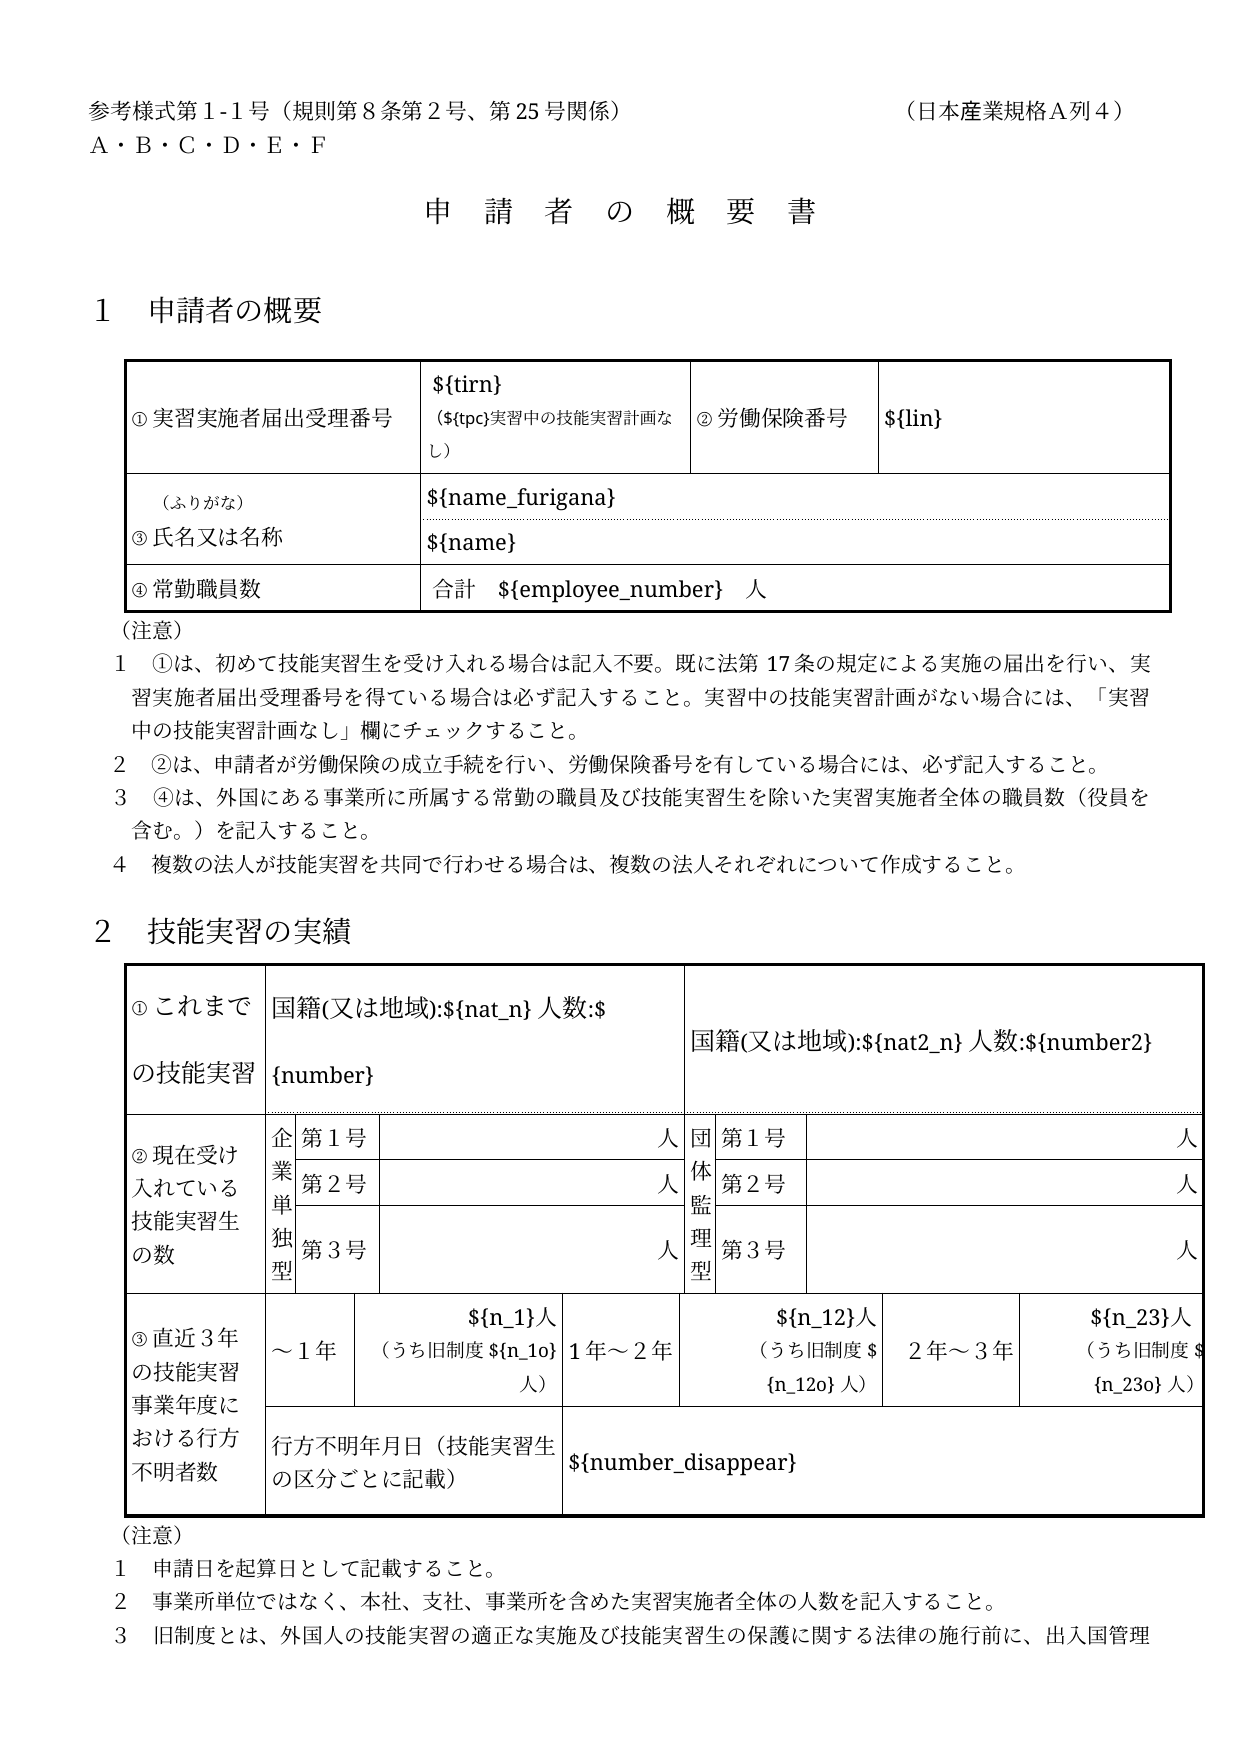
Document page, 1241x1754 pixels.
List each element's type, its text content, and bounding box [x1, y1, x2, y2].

table_cell 国籍(又は地域):${nat2_n} 人数:${number2} [685, 966, 1202, 1112]
table_cell 人 [807, 1206, 1202, 1293]
text 参考様式第１-１号（規則第８条第２号、第25号関係） （日本産業規格Ａ列４） [89, 94, 1152, 127]
text １ 申請者の概要 [89, 276, 1152, 342]
table_header ②労働保険番号 [691, 362, 878, 473]
text ２ ②は、申請者が労働保険の成立手続を行い、労働保険番号を有している場合には、必ず記入すること。 [89, 746, 1152, 780]
table_cell ②現在受け入れている技能実習生の数 [127, 1115, 265, 1293]
table_header ①実習実施者届出受理番号 [127, 362, 420, 473]
table_cell 人 [807, 1115, 1202, 1159]
text ３ ④は、外国にある事業所に所属する常勤の職員及び技能実習生を除いた実習実施者全体の職員数（役員を含む。）を記入すること。 [111, 780, 1152, 846]
text （注意） [111, 613, 1152, 646]
text Ａ・Ｂ・Ｃ・Ｄ・Ｅ・Ｆ [89, 127, 1152, 160]
table_cell ④常勤職員数 [127, 565, 420, 610]
table_cell 人 [380, 1160, 684, 1205]
table_cell ${name_furigana} [421, 474, 1169, 519]
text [111, 1617, 1152, 1651]
text １ ①は、初めて技能実習生を受け入れる場合は記入不要。既に法第17条の規定による実施の届出を行い、実習実施者届出受理番号を得ている場合は必ず記入すること。実習中の技能実習計画がない場合には、「実習中の技能実習計画なし」欄にチェックすること。 [111, 646, 1152, 746]
table_cell 人 [380, 1115, 684, 1159]
table_cell 第３号 [296, 1206, 379, 1293]
text 申請者の概要書 [89, 177, 1152, 243]
table_cell （ふりがな） ③氏名又は名称 [127, 474, 420, 564]
table_cell 第１号 [716, 1115, 806, 1159]
table_cell ${name} [421, 519, 1169, 564]
text （注意） [111, 1517, 1152, 1551]
text １ 申請日を起算日として記載すること。 [111, 1551, 1152, 1584]
text ４ 複数の法人が技能実習を共同で行わせる場合は、複数の法人それぞれについて作成すること。 [89, 846, 1152, 880]
table_cell 団体監理型 [685, 1115, 715, 1293]
table_header ${lin} [879, 362, 1169, 473]
table_cell ２年～３年 [883, 1294, 1019, 1406]
table_cell ${n_12}人 （うち旧制度 ${n_12o} 人） [680, 1294, 882, 1406]
table_cell ③直近３年の技能実習事業年度における行方不明者数 [127, 1294, 265, 1514]
table_cell 第２号 [296, 1160, 379, 1205]
table_header ${tirn} （${tpc}実習中の技能実習計画なし） [421, 362, 690, 473]
table_cell 人 [807, 1160, 1202, 1205]
table_cell ${number_disappear} [563, 1407, 1202, 1514]
table_cell 国籍(又は地域):${nat_n} 人数:${number} [266, 966, 684, 1112]
table_header ①これまでの技能実習生の受入れ実績（旧制度による受入れ含む。） [127, 966, 265, 1114]
table_cell ${n_1}人 （うち旧制度 ${n_1o} 人） [355, 1294, 562, 1406]
table_cell 第３号 [716, 1206, 806, 1293]
table_cell 第２号 [716, 1160, 806, 1205]
table_cell ${n_23}人 （うち旧制度 ${n_23o} 人） [1020, 1294, 1202, 1406]
table_cell 合計 ${employee_number} 人 [421, 565, 1169, 610]
table_cell 人 [380, 1206, 684, 1293]
table_cell ～１年 [266, 1294, 354, 1406]
table_cell 企業単独型 [266, 1115, 295, 1293]
table_cell 1年～２年 [563, 1294, 679, 1406]
table_cell 行方不明年月日（技能実習生の区分ごとに記載） [266, 1407, 562, 1514]
table_cell 第１号 [296, 1115, 379, 1159]
text ２ 技能実習の実績 [89, 896, 1152, 963]
text ２ 事業所単位ではなく、本社、支社、事業所を含めた実習実施者全体の人数を記入すること。 [111, 1584, 1152, 1617]
